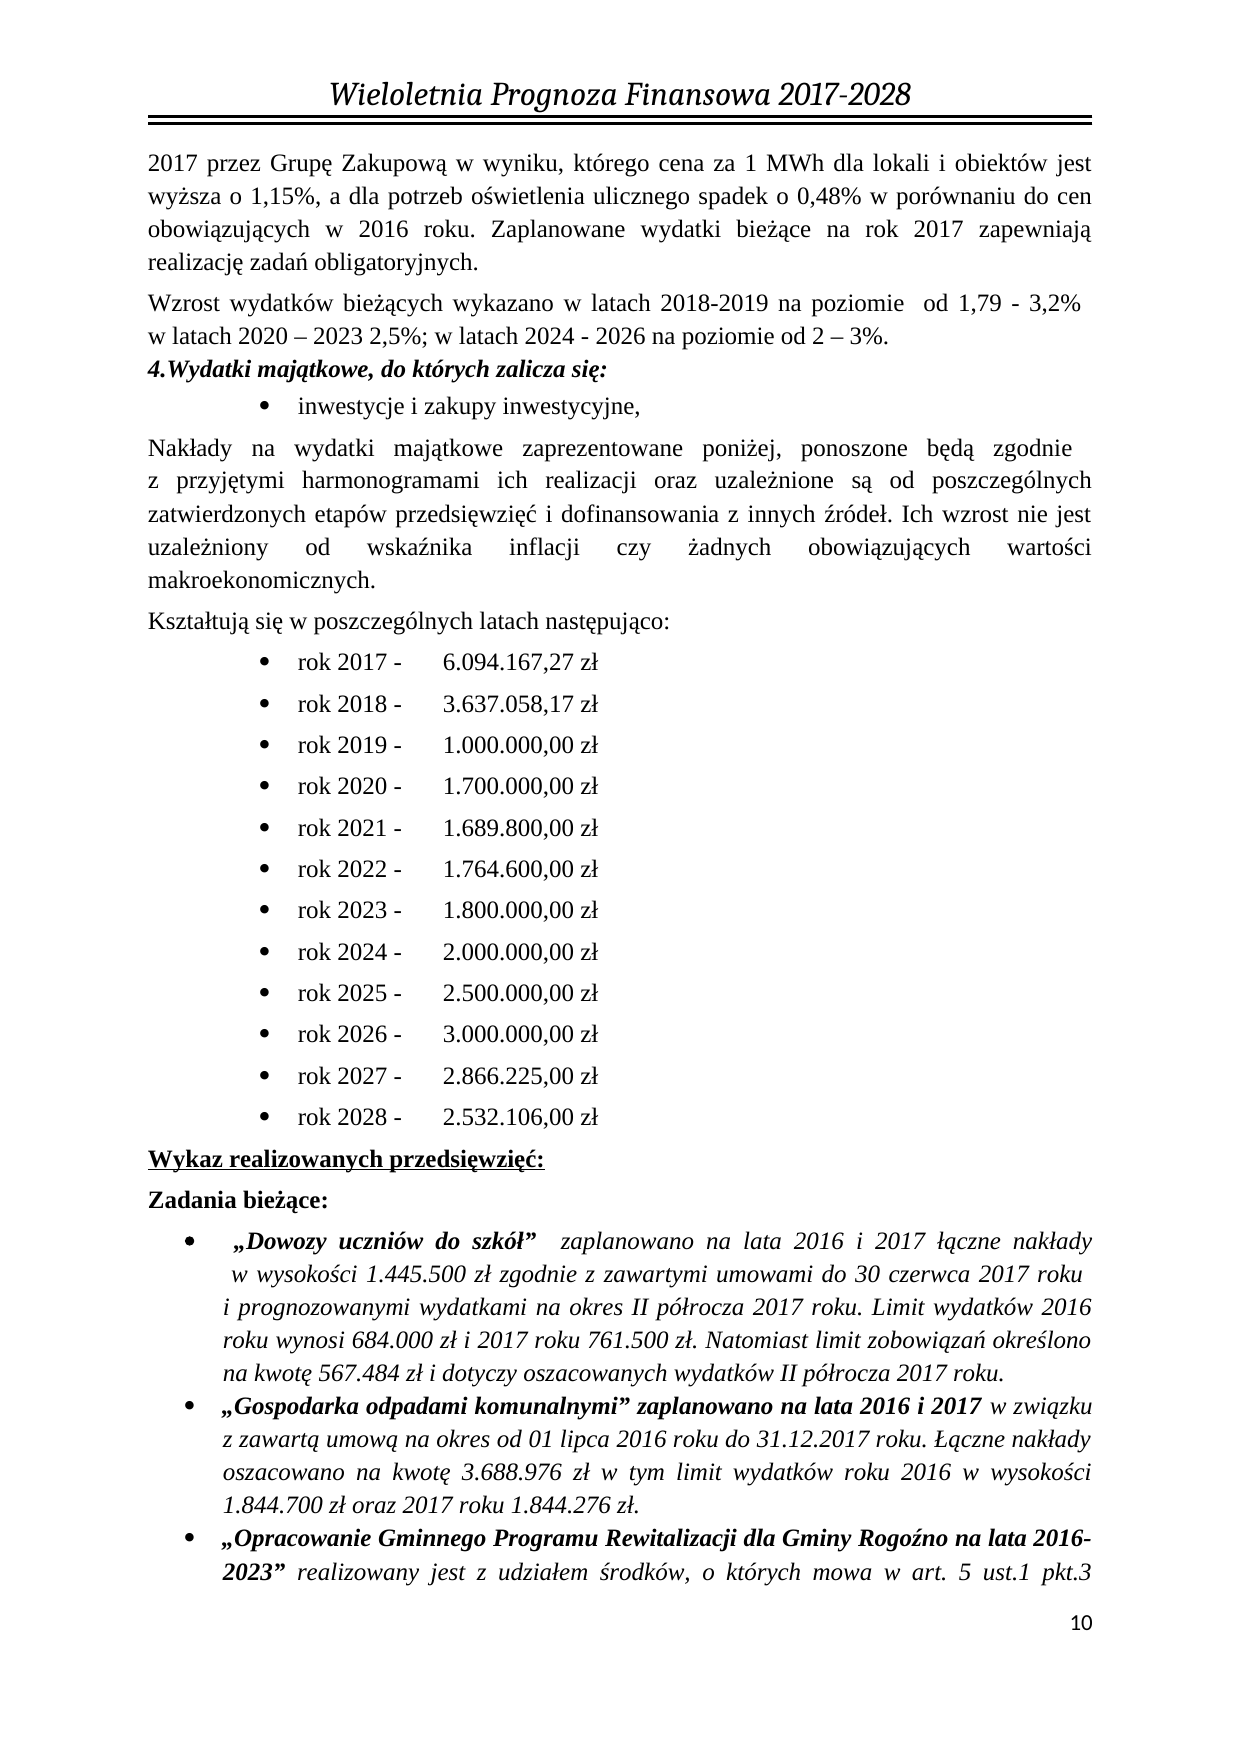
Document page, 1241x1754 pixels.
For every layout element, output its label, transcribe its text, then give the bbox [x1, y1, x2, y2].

list rok 2022 - 1.764.600,00 zł [260, 854, 1092, 883]
list rok 2017 - 6.094.167,27 zł [260, 647, 1092, 676]
text Nakłady na wydatki majątkowe zaprezentowane poniżej, ponoszone będą zgodnie z przyjętymi harmonogramami ich realizacji oraz uzależnione są od poszczególnych zatwierdzonych etapów przedsięwzięć i dofinansowania z innych źródeł. Ich wzrost nie jest uzależniony od wskaźnika inflacji czy żadnych obowiązujących wartości makroekonomicznych. [148, 433, 1092, 593]
list rok 2020 - 1.700.000,00 zł [260, 771, 1092, 800]
list rok 2027 - 2.866.225,00 zł [260, 1061, 1092, 1090]
list „Dowozy uczniów do szkół” zaplanowano na lata 2016 i 2017 łączne nakłady w wysokości 1.445.500 zł zgodnie z zawartymi umowami do 30 czerwca 2017 roku i prognozowanymi wydatkami na okres II półrocza 2017 roku. Limit wydatków 2016 roku wynosi 684.000 zł i 2017 roku 761.500 zł. Natomiast limit zobowiązań określono na kwotę 567.484 zł i dotyczy oszacowanych wydatków II półrocza 2017 roku. [185, 1226, 1092, 1387]
text Kształtują się w poszczególnych latach następująco: [148, 606, 1092, 635]
list rok 2019 - 1.000.000,00 zł [260, 730, 1092, 759]
list rok 2026 - 3.000.000,00 zł [260, 1019, 1092, 1048]
text Zadania bieżące: [148, 1185, 1092, 1214]
text Wzrost wydatków bieżących wykazano w latach 2018-2019 na poziomie od 1,79 - 3,2% w latach 2020 – 2023 2,5%; w latach 2024 - 2026 na poziomie od 2 – 3%. [148, 288, 1092, 350]
text Wykaz realizowanych przedsięwzięć: [148, 1144, 1092, 1172]
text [148, 148, 1092, 276]
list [185, 1523, 1092, 1585]
text 4.Wydatki majątkowe, do których zalicza się: [148, 354, 1092, 383]
list „Gospodarka odpadami komunalnymi” zaplanowano na lata 2016 i 2017 w związku z zawartą umową na okres od 01 lipca 2016 roku do 31.12.2017 roku. Łączne nakłady oszacowano na kwotę 3.688.976 zł w tym limit wydatków roku 2016 w wysokości 1.844.700 zł oraz 2017 roku 1.844.276 zł. [185, 1391, 1092, 1519]
list rok 2023 - 1.800.000,00 zł [260, 896, 1092, 924]
list rok 2028 - 2.532.106,00 zł [260, 1102, 1092, 1131]
list rok 2025 - 2.500.000,00 zł [260, 978, 1092, 1007]
list rok 2021 - 1.689.800,00 zł [260, 813, 1092, 842]
list rok 2018 - 3.637.058,17 zł [260, 689, 1092, 717]
list rok 2024 - 2.000.000,00 zł [260, 937, 1092, 966]
list inwestycje i zakupy inwestycyjne, [260, 391, 1092, 420]
